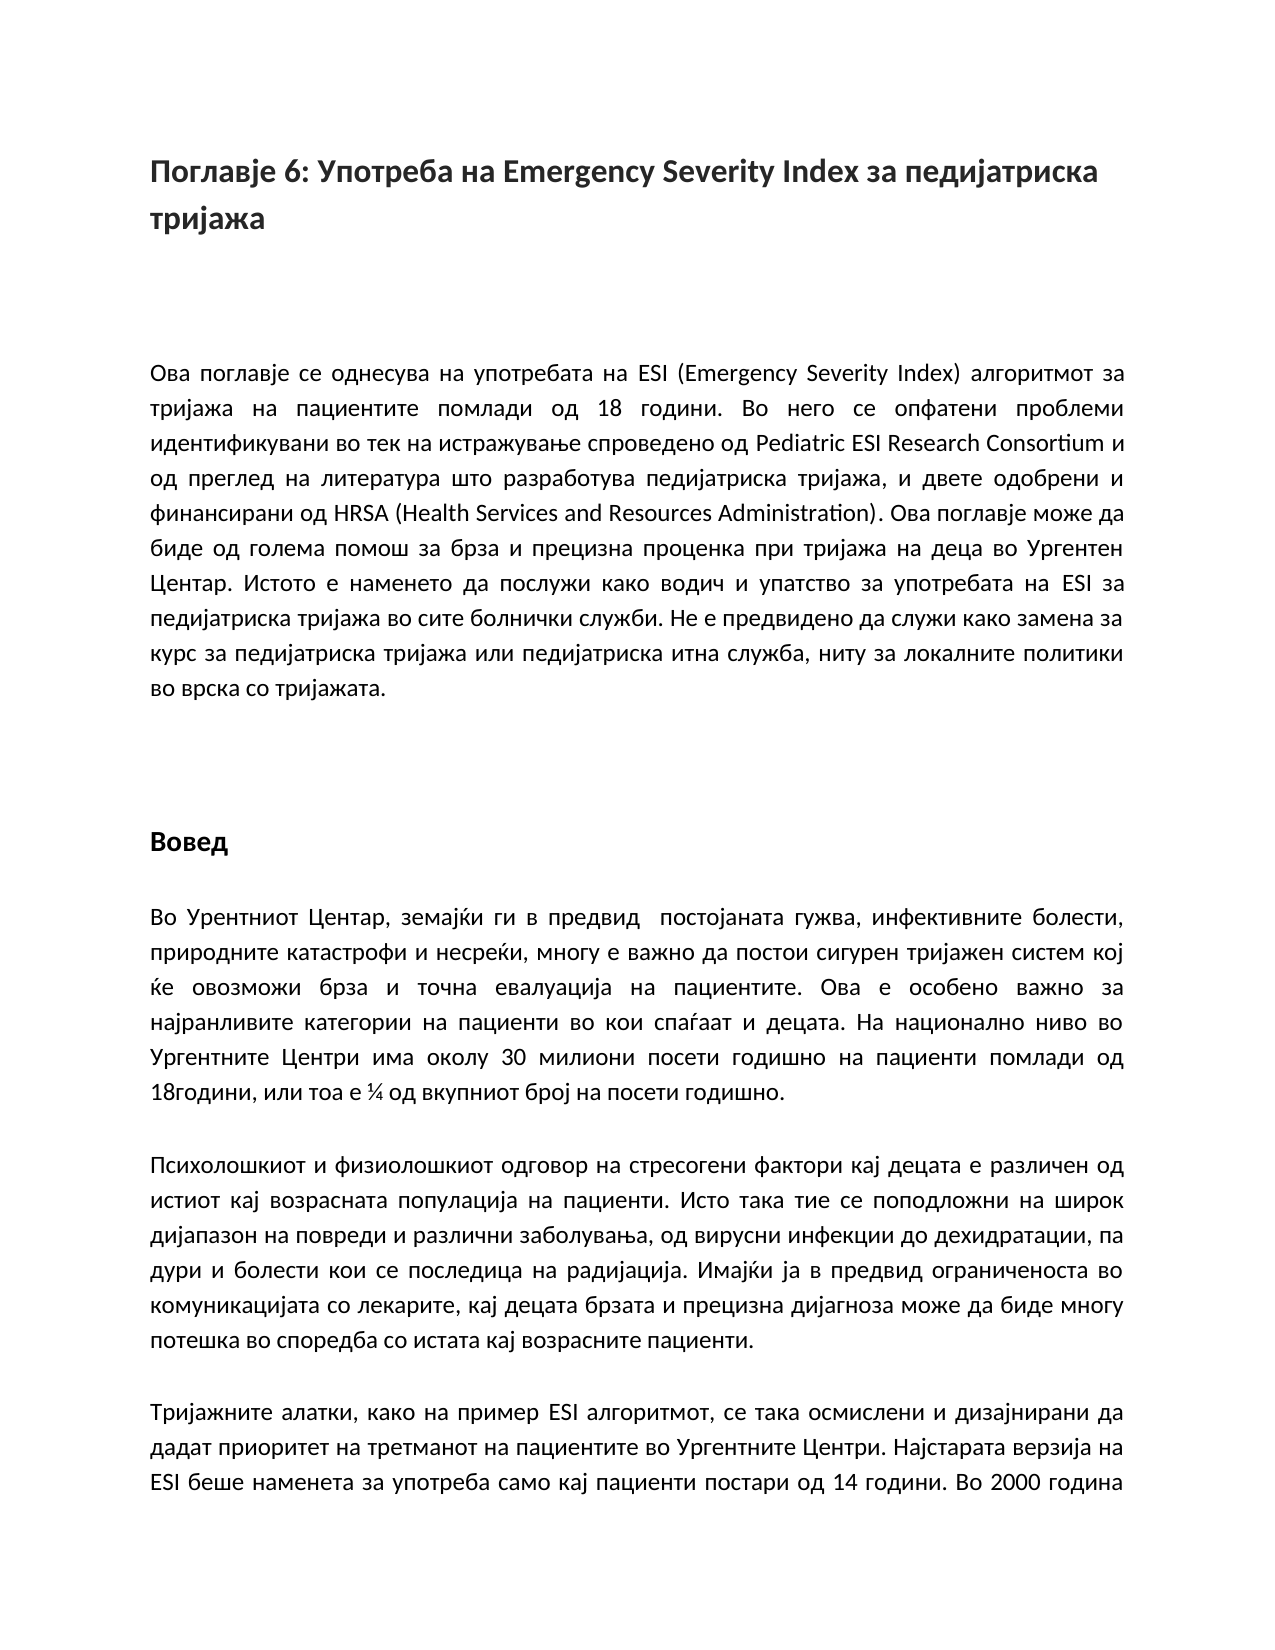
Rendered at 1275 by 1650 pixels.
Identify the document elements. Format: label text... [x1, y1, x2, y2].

text Ова поглавје се однесува на употребата на ESI (Emergency Severity Index) алгоритмот за тријажа на пациентите помлади од 18 години. Во него се опфатени проблеми идентификувани во тек на истражување спроведено од Pediatric ESI Research Consortium и од преглед на литература што разработува педијатриска тријажа, и двете одобрени и финансирани од HRSA (Health Services and Resources Administration). Ова поглавје може да биде од голема помош за брза и прецизна проценка при тријажа на деца во Ургентен Центар. Истото е наменето да послужи како водич и упатство за употребата на ESI за педијатриска тријажа во сите болнички служби. Не е предвидено да служи како замена за курс за педијатриска тријажа или педијатриска итна служба, ниту за локалните политики во врска со тријажата. [150, 357, 1125, 703]
text Психолошкиот и физиолошкиот одговор на стресогени фактори кај децата е различен од истиот кај возрасната популација на пациенти. Исто така тие се поподложни на широк дијапазон на повреди и различни заболувања, од вирусни инфекции до дехидратации, па дури и болести кои се последица на радијација. Имајќи ја в предвид ограниченоста во комуникацијата со лекарите, кај децата брзата и прецизна дијагноза може да биде многу потешка во споредба со истата кај возрасните пациенти. [150, 1149, 1125, 1354]
text Поглавје 6: Употреба на Emergency Severity Index за педијатриска тријажа [150, 150, 1125, 237]
text Вовед [150, 823, 1125, 859]
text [150, 1396, 1125, 1497]
text Во Урентниот Центар, земајќи ги в предвид постојаната гужва, инфективните болести, природните катастрофи и несреќи, многу е важно да постои сигурен тријажен систем кој ќе овозможи брза и точна евалуација на пациентите. Ова е особено важно за најранливите категории на пациенти во кои спаѓаат и децата. На национално ниво во Ургентните Центри има околу 30 милиони посети годишно на пациенти помлади од 18години, или тоа е ¼ од вкупниот број на посети годишно. [150, 901, 1125, 1107]
